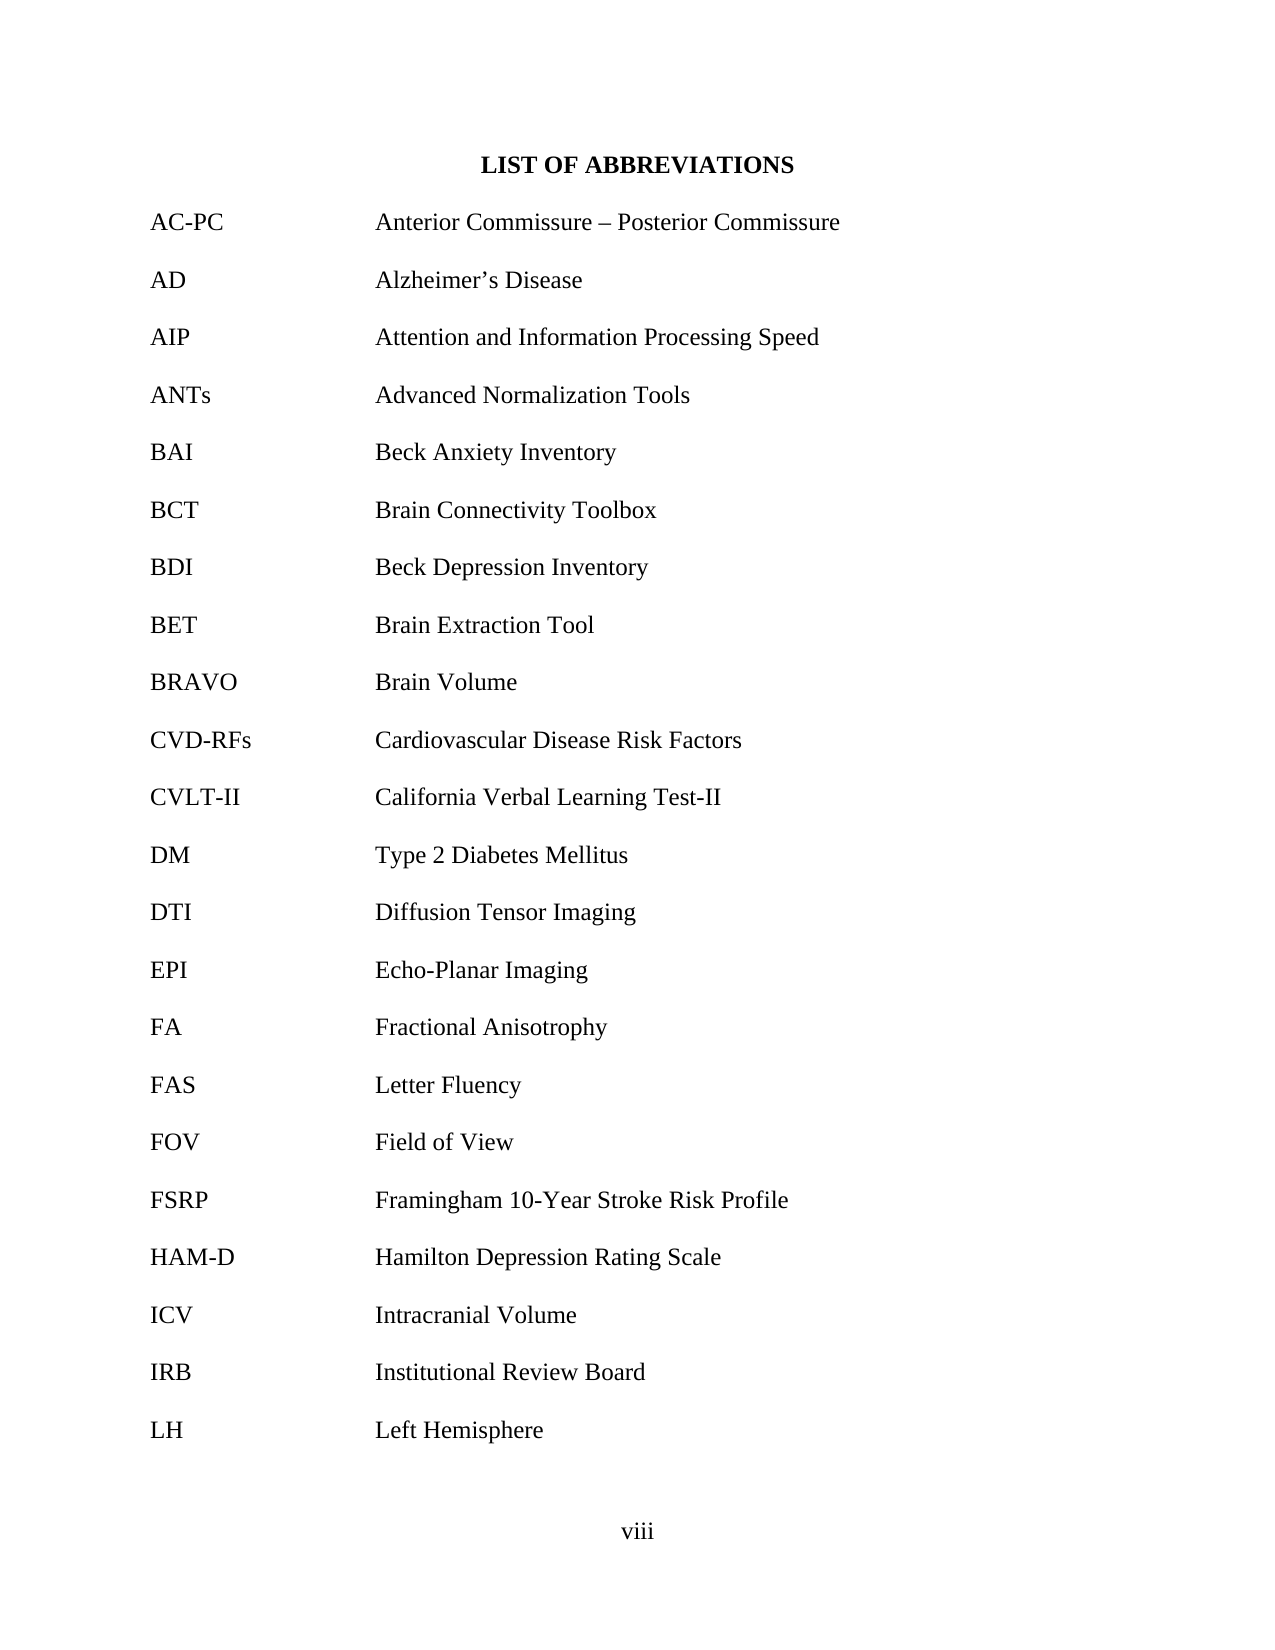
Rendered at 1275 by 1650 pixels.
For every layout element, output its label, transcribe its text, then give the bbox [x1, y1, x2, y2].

text FOV Field of View [150, 1127, 1125, 1156]
text BET Brain Extraction Tool [150, 610, 1125, 639]
text ANTs Advanced Normalization Tools [150, 380, 1125, 409]
text AIP Attention and Information Processing Speed [150, 322, 1125, 351]
text FAS Letter Fluency [150, 1070, 1125, 1099]
text BAI Beck Anxiety Inventory [150, 437, 1125, 466]
text BCT Brain Connectivity Toolbox [150, 495, 1125, 524]
text FSRP Framingham 10-Year Stroke Risk Profile [150, 1185, 1125, 1214]
text DM Type 2 Diabetes Mellitus [150, 840, 1125, 869]
text CVLT-II California Verbal Learning Test-II [150, 782, 1125, 811]
text ICV Intracranial Volume [150, 1300, 1125, 1329]
text AD Alzheimer’s Disease [150, 265, 1125, 294]
text FA Fractional Anisotrophy [150, 1012, 1125, 1041]
text EPI Echo-Planar Imaging [150, 955, 1125, 984]
text LIST OF ABBREVIATIONS [150, 150, 1125, 179]
text LH Left Hemisphere [150, 1415, 1125, 1444]
text DTI Diffusion Tensor Imaging [150, 897, 1125, 926]
text BRAVO Brain Volume [150, 667, 1125, 696]
text HAM-D Hamilton Depression Rating Scale [150, 1242, 1125, 1271]
text IRB Institutional Review Board [150, 1357, 1125, 1386]
text CVD-RFs Cardiovascular Disease Risk Factors [150, 725, 1125, 754]
text AC-PC Anterior Commissure – Posterior Commissure [150, 207, 1125, 236]
text BDI Beck Depression Inventory [150, 552, 1125, 581]
